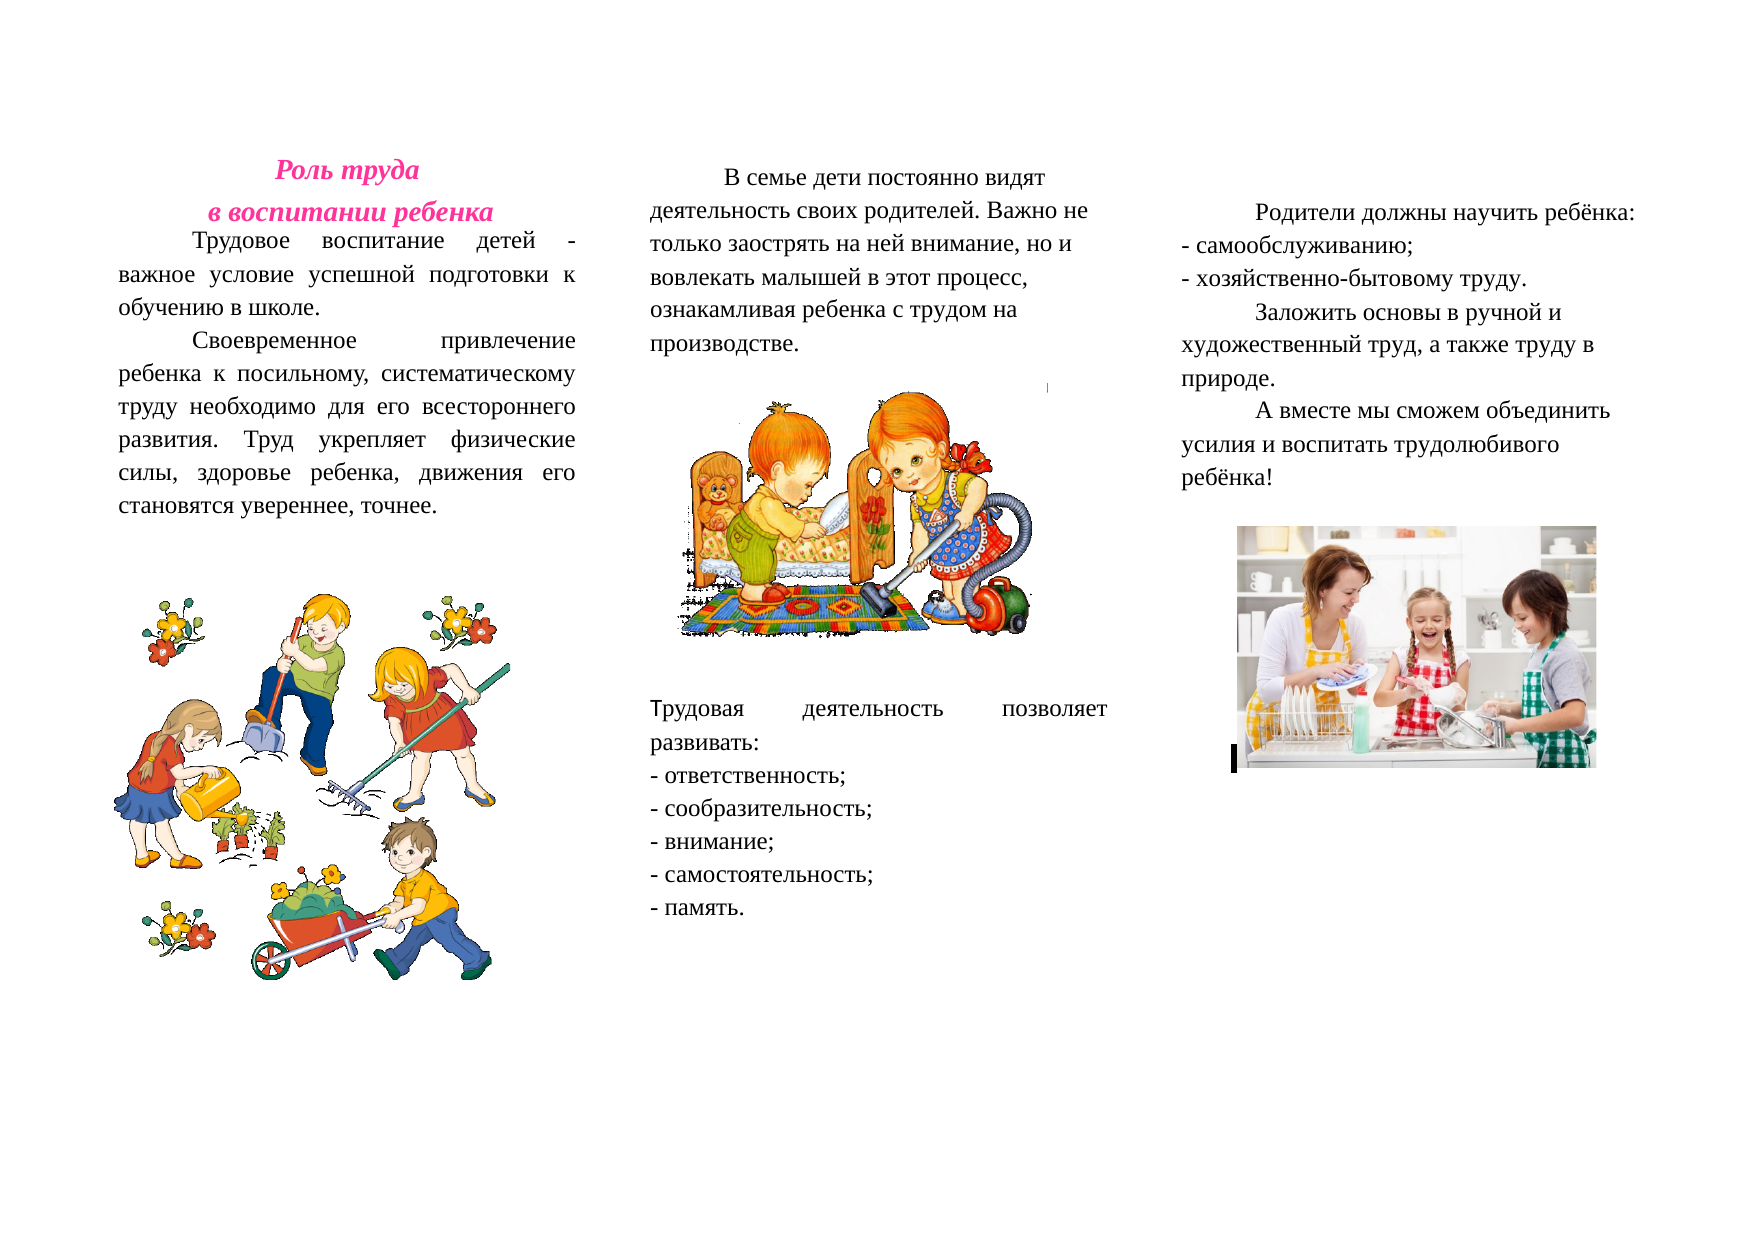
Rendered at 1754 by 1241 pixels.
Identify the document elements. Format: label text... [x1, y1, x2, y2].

picture [650, 383, 1048, 652]
text - самостоятельность; [650, 859, 1107, 888]
text - ответственность; [650, 760, 1107, 789]
text Заложить основы в ручной и художественный труд, а также труду в природе. [1181, 297, 1639, 391]
text Трудовая деятельность позволяет развивать: [650, 692, 1107, 756]
text - самообслуживанию; [1181, 231, 1639, 259]
text Родители должны научить ребёнка: [1181, 197, 1639, 226]
text Трудовое воспитание детей - важное условие успешной подготовки к обучению в школе. [118, 226, 576, 320]
picture [114, 594, 511, 980]
text - сообразительность; [650, 793, 1107, 822]
picture [1237, 526, 1597, 768]
text - память. [650, 892, 1107, 921]
text в воспитании ребенка [118, 204, 576, 226]
text В семье дети постоянно видят деятельность своих родителей. Важно не только заострять на ней внимание, но и вовлекать малышей в этот процесс, ознакамливая ребенка с трудом на производстве. [650, 162, 1107, 356]
text - внимание; [650, 826, 1107, 855]
text Своевременное привлечение ребенка к посильному, систематическому труду необходимо для его всестороннего развития. Труд укрепляет физические силы, здоровье ребенка, движения его становятся увереннее, точнее. [118, 325, 576, 518]
text А вместе мы сможем объединить усилия и воспитать трудолюбивого ребёнка! [1181, 396, 1639, 490]
text - хозяйственно-бытовому труду. [1181, 263, 1639, 292]
text Роль труда [118, 162, 576, 183]
